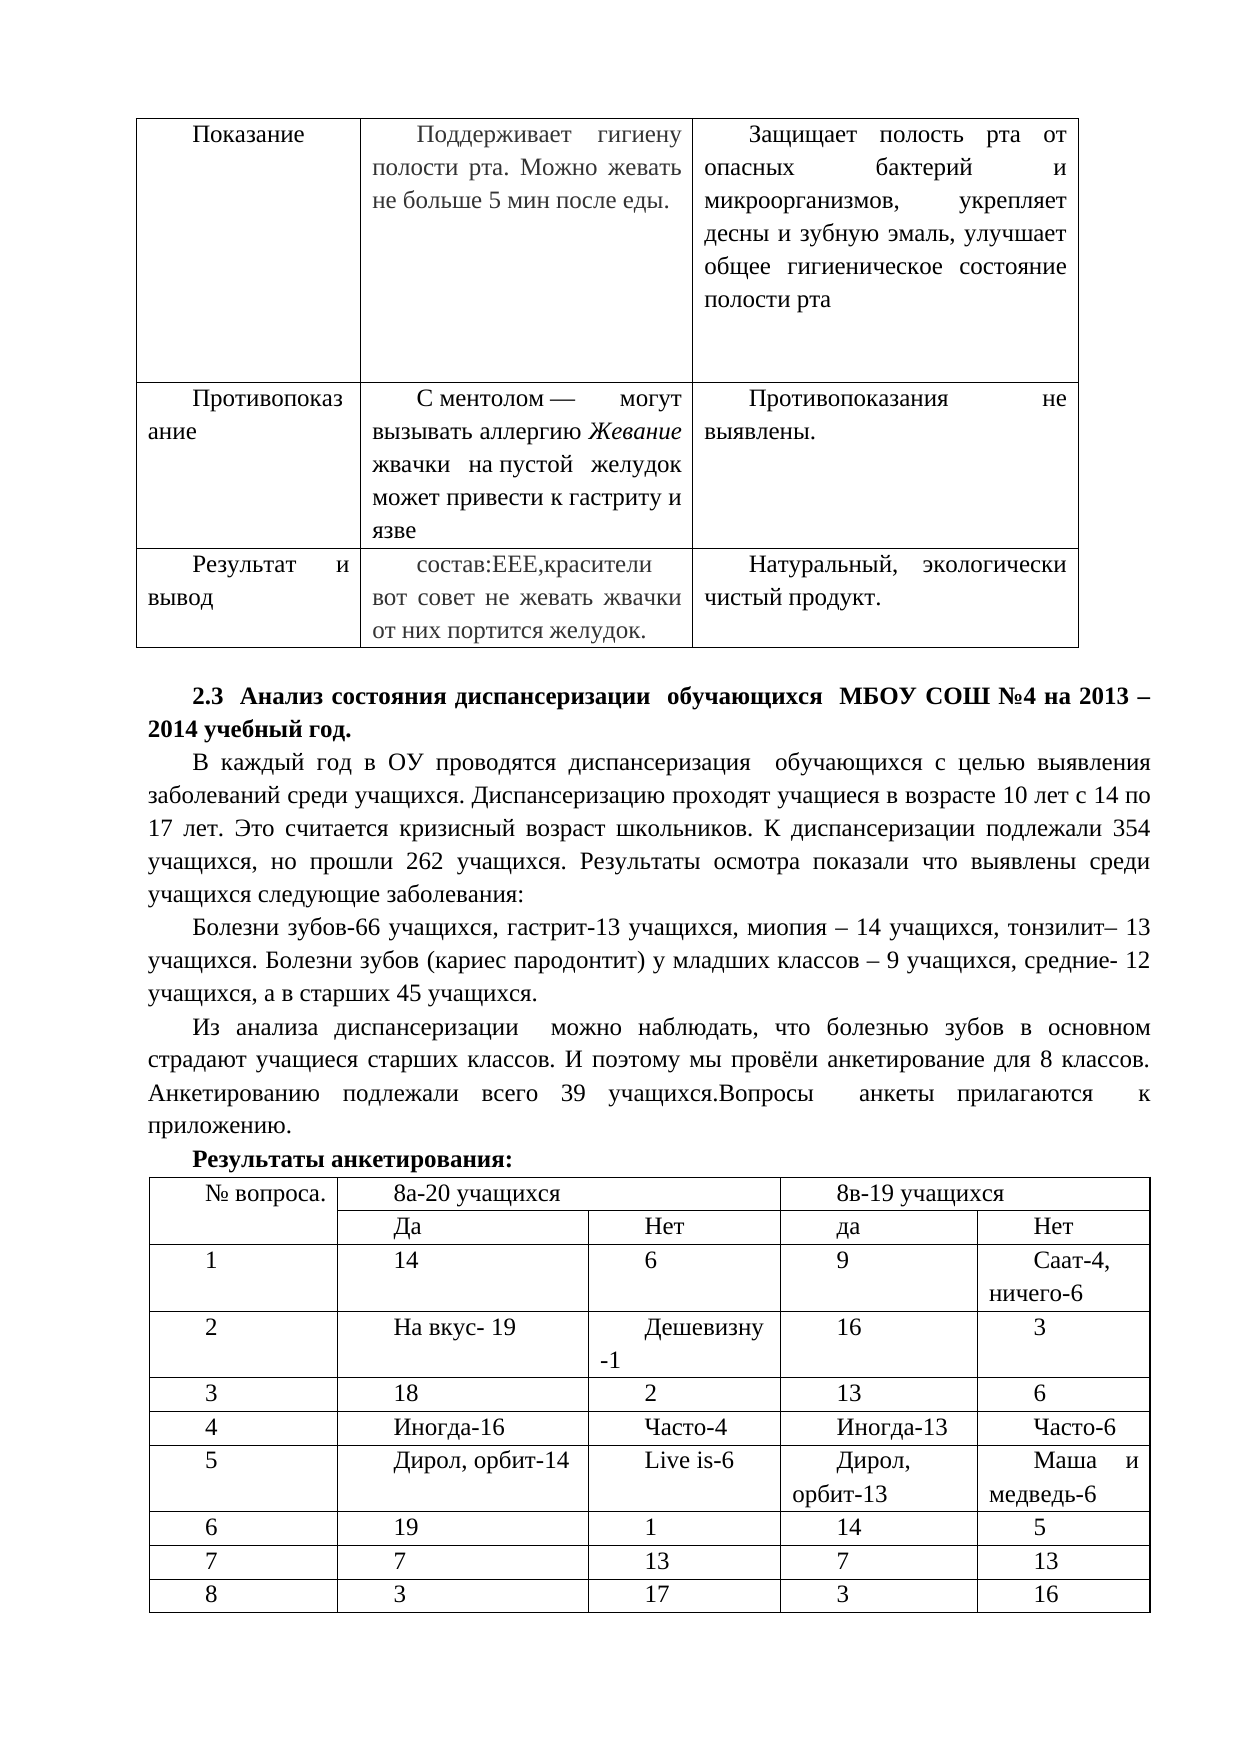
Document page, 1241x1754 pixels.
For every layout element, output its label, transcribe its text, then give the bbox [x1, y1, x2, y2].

table_cell На вкус- 19 [338, 1312, 588, 1377]
table_cell 3 [781, 1580, 977, 1612]
table_cell Нет [978, 1211, 1149, 1244]
table_cell 3 [978, 1312, 1149, 1377]
table_cell 6 [150, 1512, 337, 1545]
table_cell 2 [589, 1378, 780, 1411]
table_cell С ментолом — могут вызывать аллергию Жевание жвачки на пустой желудок может привести к гастриту и язве [361, 383, 692, 548]
table_cell Иногда-13 [781, 1412, 977, 1444]
table_header № вопроса. [150, 1178, 337, 1244]
table_cell 6 [589, 1245, 780, 1311]
table_cell 7 [150, 1546, 337, 1578]
text Болезни зубов-66 учащихся, гастрит-13 учащихся, миопия – 14 учащихся, тонзилит– 13 учащихся. Болезни зубов (кариес пародонтит) у младших классов – 9 учащихся, средние- 12 учащихся, а в старших 45 учащихся. [148, 912, 1152, 1007]
table_cell 13 [978, 1546, 1149, 1578]
table_cell 14 [338, 1245, 588, 1311]
table_cell 13 [781, 1378, 977, 1411]
text 2.3 Анализ состояния диспансеризации обучающихся МБОУ СОШ №4 на 2013 – 2014 учебный год. [148, 681, 1152, 743]
table_cell 9 [781, 1245, 977, 1311]
table_cell 6 [978, 1378, 1149, 1411]
text Результаты анкетирования: [148, 1144, 1152, 1172]
table_cell Защищает полость рта от опасных бактерий и микроорганизмов, укрепляет десны и зубную эмаль, улучшает общее гигиеническое состояние полости рта [693, 119, 1078, 382]
text Из анализа диспансеризации можно наблюдать, что болезнью зубов в основном страдают учащиеся старших классов. И поэтому мы провёли анкетирование для 8 классов. Анкетированию подлежали всего 39 учащихся.Вопросы анкеты прилагаются к приложению. [148, 1012, 1152, 1139]
table_cell 3 [338, 1580, 588, 1612]
table_cell Дирол, орбит-14 [338, 1446, 588, 1511]
table_cell 7 [781, 1546, 977, 1578]
table_cell 2 [150, 1312, 337, 1377]
table_cell Дирол, орбит-13 [781, 1446, 977, 1511]
table_cell 7 [338, 1546, 588, 1578]
table_cell Натуральный, экологически чистый продукт. [693, 549, 1078, 647]
table_cell Дешевизну-1 [589, 1312, 780, 1377]
table_header 8в-19 учащихся [781, 1178, 1149, 1210]
table_cell 3 [150, 1378, 337, 1411]
table_cell 19 [338, 1512, 588, 1545]
table_cell 16 [781, 1312, 977, 1377]
table_cell 18 [338, 1378, 588, 1411]
table_cell Да [338, 1211, 588, 1244]
table_cell Часто-6 [978, 1412, 1149, 1444]
table_cell Противопоказание [137, 383, 360, 548]
table_cell Live is-6 [589, 1446, 780, 1511]
table_cell состав:ЕЕЕ,красители вот совет не жевать жвачки от них портится желудок. [361, 549, 692, 647]
table_cell Иногда-16 [338, 1412, 588, 1444]
table_cell Нет [589, 1211, 780, 1244]
table_cell 13 [589, 1546, 780, 1578]
table_cell Саат-4, ничего-6 [978, 1245, 1149, 1311]
table_cell 17 [589, 1580, 780, 1612]
table_cell 14 [781, 1512, 977, 1545]
table_cell Маша и медведь-6 [978, 1446, 1149, 1511]
table_cell Результат и вывод [137, 549, 360, 647]
table_cell Противопоказания не выявлены. [693, 383, 1078, 548]
table_cell 1 [150, 1245, 337, 1311]
table_cell Поддерживает гигиену полости рта. Можно жевать не больше 5 мин после еды. [361, 119, 692, 382]
text В каждый год в ОУ проводятся диспансеризация обучающихся с целью выявления заболеваний среди учащихся. Диспансеризацию проходят учащиеся в возрасте 10 лет с 14 по 17 лет. Это считается кризисный возраст школьников. К диспансеризации подлежали 354 учащихся, но прошли 262 учащихся. Результаты осмотра показали что выявлены среди учащихся следующие заболевания: [148, 747, 1152, 908]
table_cell да [781, 1211, 977, 1244]
table_cell Показание [137, 119, 360, 382]
table_cell Часто-4 [589, 1412, 780, 1444]
table_cell 1 [589, 1512, 780, 1545]
table_cell 8 [150, 1580, 337, 1612]
table_cell 16 [978, 1580, 1149, 1612]
table_header 8а-20 учащихся [338, 1178, 780, 1210]
table_cell 4 [150, 1412, 337, 1444]
table_cell 5 [150, 1446, 337, 1511]
table_cell 5 [978, 1512, 1149, 1545]
